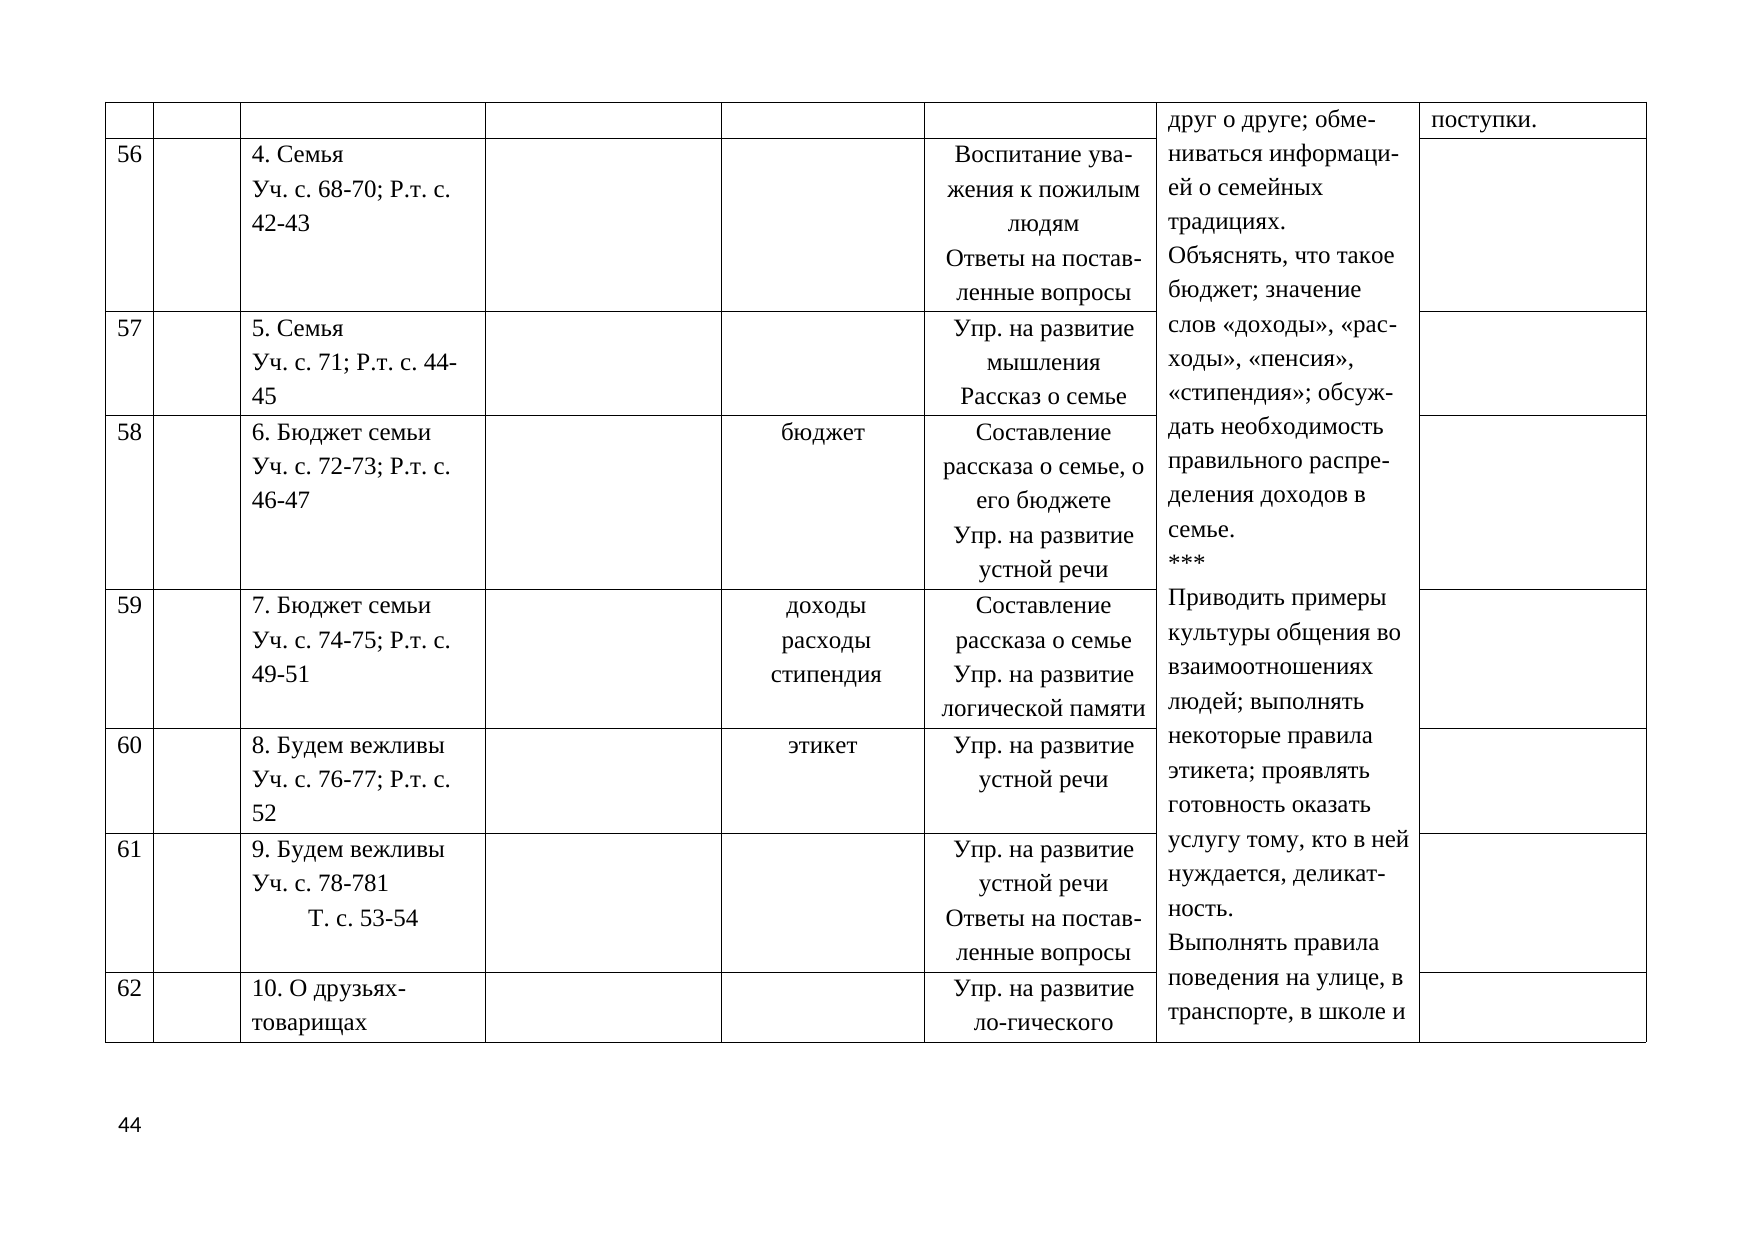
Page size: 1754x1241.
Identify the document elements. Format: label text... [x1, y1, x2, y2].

text 44 [118, 1110, 1667, 1138]
table_cell 58 [106, 416, 153, 589]
table_cell [1420, 834, 1646, 972]
table_cell [154, 312, 240, 415]
table_cell доходы расходы стипендия [722, 590, 924, 728]
table_cell 57 [106, 312, 153, 415]
table_cell [154, 834, 240, 972]
table_header поступки. [1420, 103, 1646, 137]
table_cell [1420, 139, 1646, 311]
table_cell 62 [106, 973, 153, 1041]
table_header [925, 103, 1156, 137]
table_cell [1420, 973, 1646, 1041]
table_header [486, 103, 721, 137]
table_cell [1420, 312, 1646, 415]
table_cell [486, 834, 721, 972]
table_cell [154, 973, 240, 1041]
table_cell Составление рассказа о семье, о его бюджете Упр. на развитие устной речи [925, 416, 1156, 589]
table_cell [722, 312, 924, 415]
table_cell [722, 139, 924, 311]
table_cell Составление рассказа о семье Упр. на развитие логической памяти [925, 590, 1156, 728]
table_cell 60 [106, 729, 153, 832]
table_header друг о друге; обме-ниваться информаци-ей о семейных традициях. Объяснять, что такое бюджет; значение слов «доходы», «рас-ходы», «пенсия», «стипендия»; обсуж-дать необходимость правильного распре-деления доходов в семье. *** Приводить примеры культуры общения во взаимоотношениях людей; выполнять некоторые правила этикета; проявлять готовность оказать услугу тому, кто в ней нуждается, деликат-ность. Выполнять правила поведения на улице, в транспорте, в школе и [1157, 103, 1419, 1041]
table_cell [1420, 590, 1646, 728]
table_cell бюджет [722, 416, 924, 589]
table_cell [154, 416, 240, 589]
table_header [154, 103, 240, 137]
table_header [106, 103, 153, 137]
table_cell Упр. на развитие мышления Рассказ о семье [925, 312, 1156, 415]
table_cell [486, 590, 721, 728]
table_header [722, 103, 924, 137]
table_cell [154, 590, 240, 728]
table_cell [722, 973, 924, 1041]
table_cell [486, 139, 721, 311]
table_cell [486, 973, 721, 1041]
table_cell этикет [722, 729, 924, 832]
table_cell Упр. на развитие устной речи [925, 729, 1156, 832]
table_cell 5. Семья Уч. с. 71; Р.т. с. 44-45 [241, 312, 485, 415]
table_cell Воспитание ува-жения к пожилым людям Ответы на постав-ленные вопросы [925, 139, 1156, 311]
table_cell 59 [106, 590, 153, 728]
table_cell [1420, 416, 1646, 589]
table_cell [486, 729, 721, 832]
table_cell 4. Семья Уч. с. 68-70; Р.т. с. 42-43 [241, 139, 485, 311]
table_cell [722, 834, 924, 972]
table_cell Упр. на развитие ло-гического [925, 973, 1156, 1041]
table_cell Упр. на развитие устной речи Ответы на постав-ленные вопросы [925, 834, 1156, 972]
table_header [241, 103, 485, 137]
table_cell 9. Будем вежливы Уч. с. 78-781 Т. с. 53-54 [241, 834, 485, 972]
table_cell [154, 139, 240, 311]
table_cell 10. О друзьях-товарищах [241, 973, 485, 1041]
table_cell [486, 312, 721, 415]
table_cell 6. Бюджет семьи Уч. с. 72-73; Р.т. с. 46-47 [241, 416, 485, 589]
table_cell [154, 729, 240, 832]
table_cell 56 [106, 139, 153, 311]
table_cell [1420, 729, 1646, 832]
table_cell 61 [106, 834, 153, 972]
table_cell 8. Будем вежливы Уч. с. 76-77; Р.т. с. 52 [241, 729, 485, 832]
table_cell [486, 416, 721, 589]
table_cell 7. Бюджет семьи Уч. с. 74-75; Р.т. с. 49-51 [241, 590, 485, 728]
